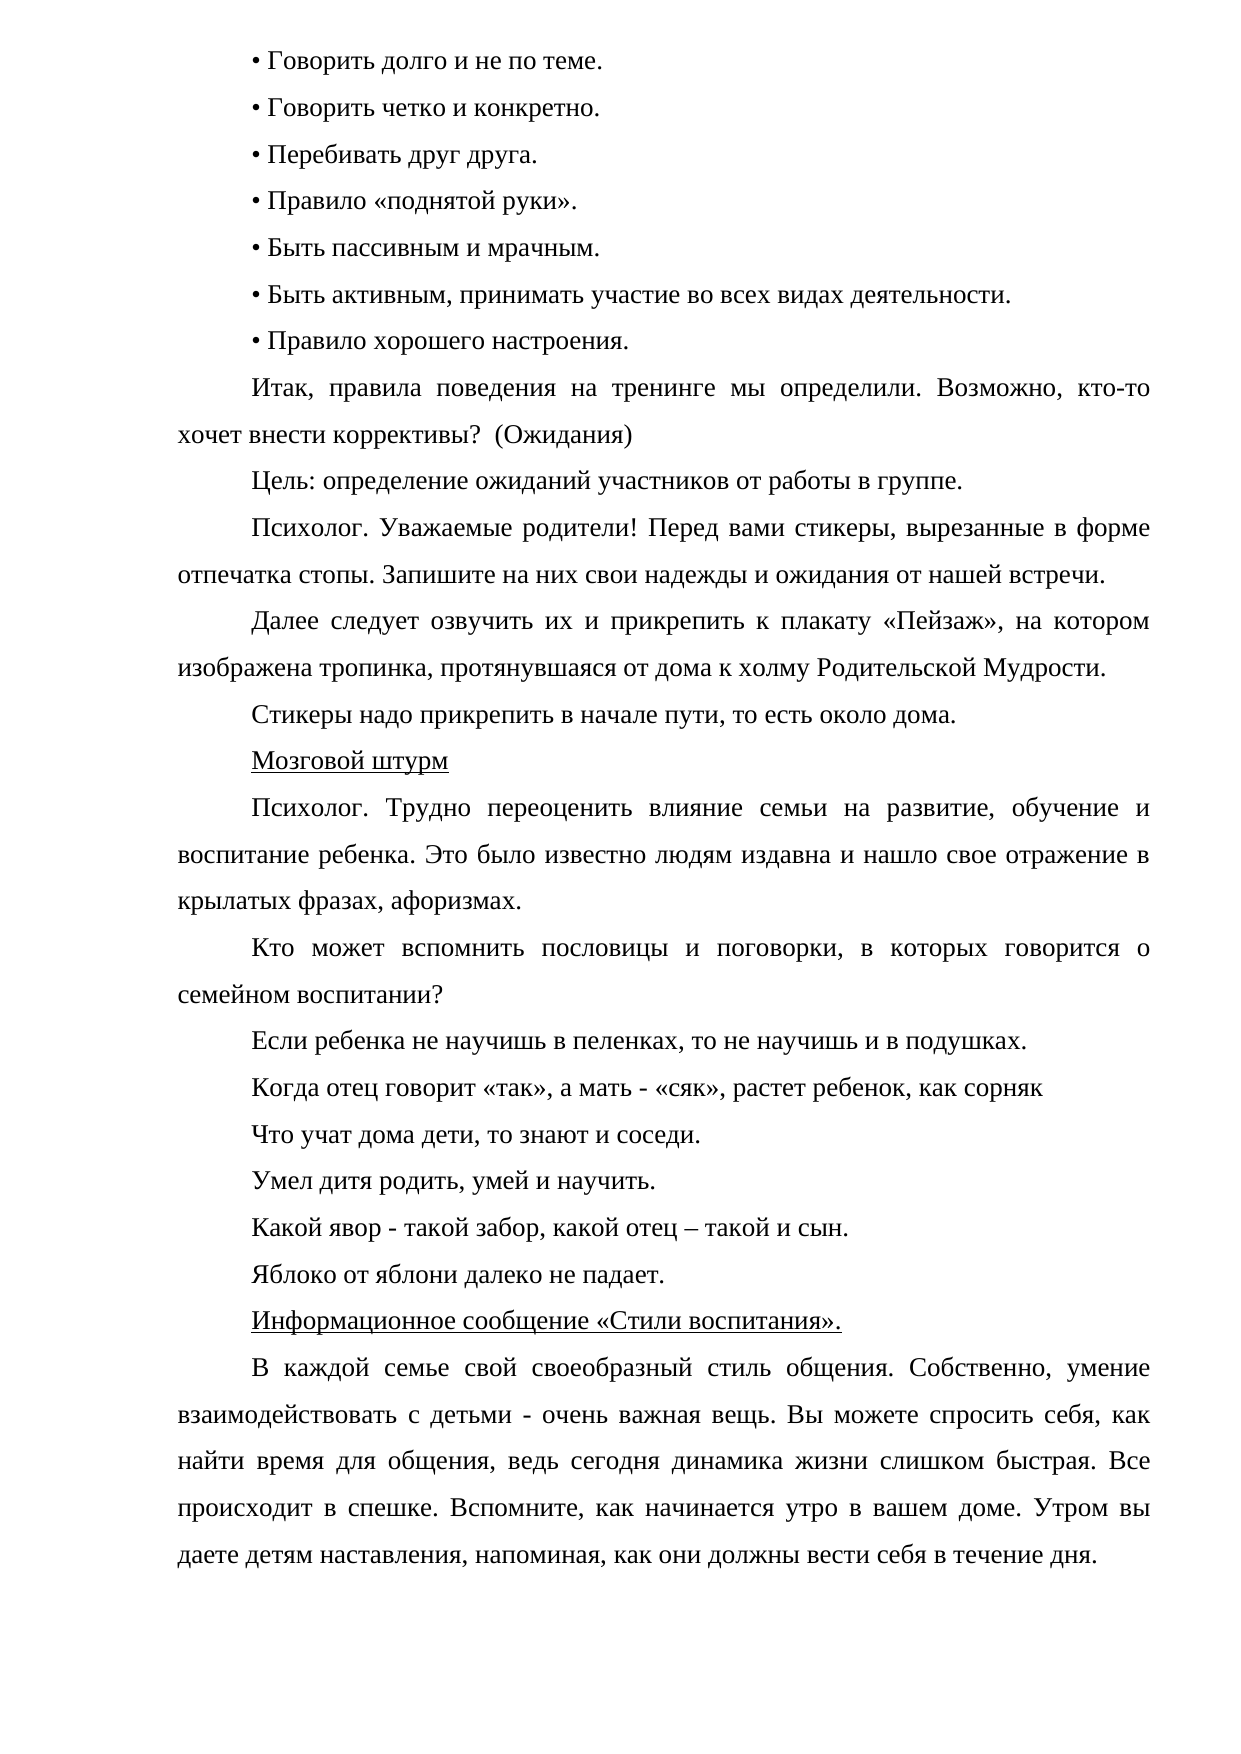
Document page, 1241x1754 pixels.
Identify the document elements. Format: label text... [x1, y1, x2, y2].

text Стикеры надо прикрепить в начале пути, то есть около дома. [177, 698, 1152, 729]
text Какой явор - такой забор, какой отец – такой и сын. [177, 1211, 1152, 1242]
text • Говорить четко и конкретно. [177, 91, 1152, 122]
text • Быть пассивным и мрачным. [177, 231, 1152, 262]
text Мозговой штурм [177, 744, 1152, 776]
text Цель: определение ожиданий участников от работы в группе. [177, 464, 1152, 496]
text • Правило хорошего настроения. [177, 324, 1152, 356]
text • Быть активным, принимать участие во всех видах деятельности. [177, 278, 1152, 309]
text • Говорить долго и не по теме. [177, 44, 1152, 76]
text Далее следует озвучить их и прикрепить к плакату «Пейзаж», на котором изображена тропинка, протянувшаяся от дома к холму Родительской Мудрости. [177, 604, 1152, 682]
text Умел дитя родить, умей и научить. [177, 1164, 1152, 1196]
text В каждой семье свой своеобразный стиль общения. Собственно, умение взаимодействовать с детьми - очень важная вещь. Вы можете спросить себя, как найти время для общения, ведь сегодня динамика жизни слишком быстрая. Все происходит в спешке. Вспомните, как начинается утро в вашем доме. Утром вы даете детям наставления, напоминая, как они должны вести себя в течение дня. [177, 1351, 1152, 1569]
text • Правило «поднятой руки». [177, 184, 1152, 216]
text Итак, правила поведения на тренинге мы определили. Возможно, кто-то хочет внести коррективы? (Ожидания) [177, 371, 1152, 449]
text Что учат дома дети, то знают и соседи. [177, 1118, 1152, 1149]
text • Перебивать друг друга. [177, 138, 1152, 169]
text Информационное сообщение «Стили воспитания». [177, 1304, 1152, 1336]
text Кто может вспомнить пословицы и поговорки, в которых говорится о семейном воспитании? [177, 931, 1152, 1009]
text Психолог. Трудно переоценить влияние семьи на развитие, обучение и воспитание ребенка. Это было известно людям издавна и нашло свое отражение в крылатых фразах, афоризмах. [177, 791, 1152, 916]
text Психолог. Уважаемые родители! Перед вами стикеры, вырезанные в форме отпечатка стопы. Запишите на них свои надежды и ожидания от нашей встречи. [177, 511, 1152, 589]
text Когда отец говорит «так», а мать - «сяк», растет ребенок, как сорняк [177, 1071, 1152, 1102]
text Яблоко от яблони далеко не падает. [177, 1258, 1152, 1289]
text Если ребенка не научишь в пеленках, то не научишь и в подушках. [177, 1024, 1152, 1056]
